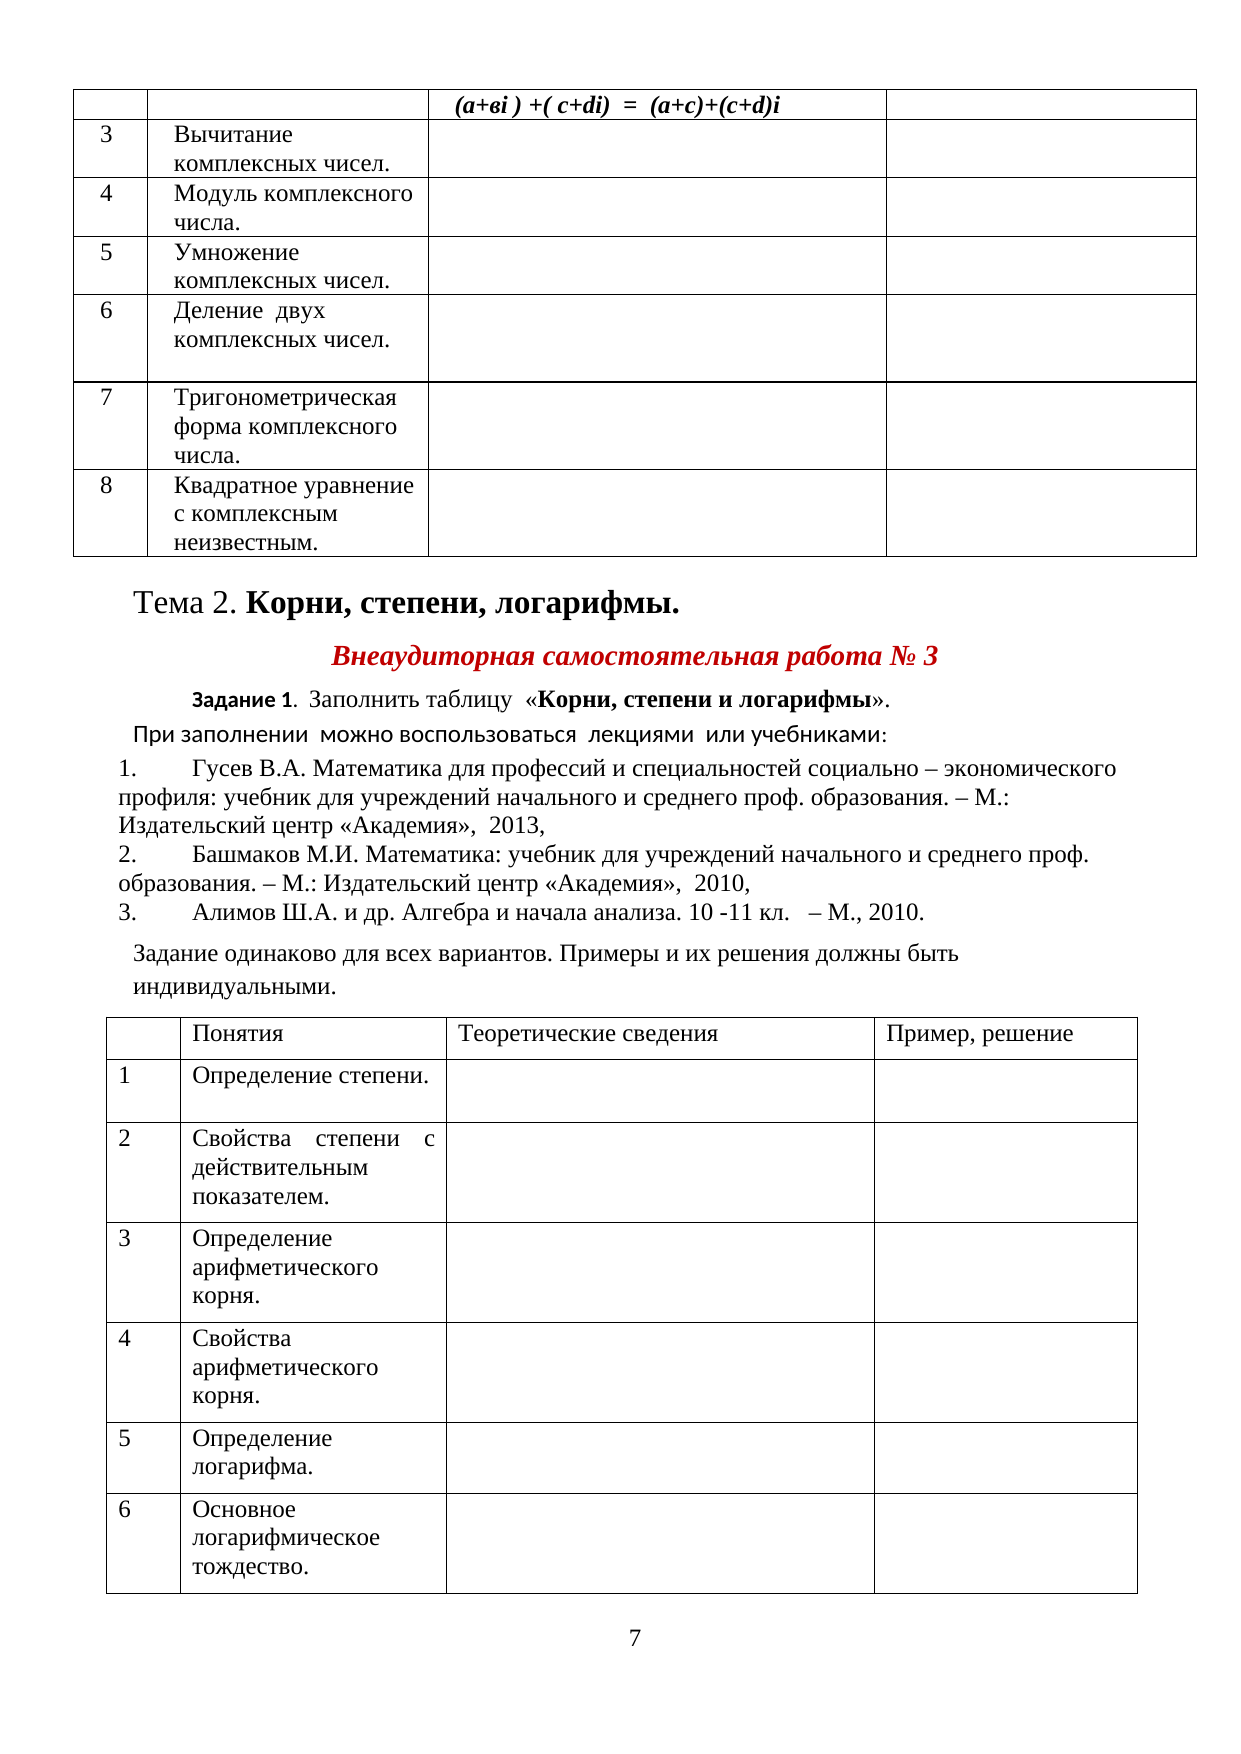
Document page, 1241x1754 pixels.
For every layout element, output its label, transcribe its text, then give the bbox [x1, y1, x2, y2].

table_cell [429, 295, 886, 381]
table_cell [875, 1060, 1137, 1122]
table_cell 2 [74, 90, 147, 118]
table_cell [875, 1323, 1137, 1422]
table_cell [429, 178, 886, 236]
table_cell Определение логарифма. [181, 1423, 446, 1493]
table_cell [429, 237, 886, 294]
table_cell Основное логарифмическое тождество. [181, 1494, 446, 1592]
list Башмаков М.И. Математика: учебник для учреждений начального и среднего проф. образования. – М.: Издательский центр «Академия», 2010, [118, 839, 1152, 897]
table_header Теоретические сведения [447, 1018, 874, 1059]
table_cell 6 [107, 1494, 180, 1592]
table_cell 2 [107, 1123, 180, 1222]
table_cell 3 [107, 1223, 180, 1322]
table_cell [875, 1423, 1137, 1493]
table_cell [447, 1060, 874, 1122]
table_cell Квадратное уравнение с комплексным неизвестным. [148, 470, 428, 556]
table_cell 1 [107, 1060, 180, 1122]
table_cell [875, 1223, 1137, 1322]
table_cell Умножение комплексных чисел. [148, 237, 428, 294]
table_cell [447, 1223, 874, 1322]
table_cell [447, 1494, 874, 1592]
table_cell 4 [74, 178, 147, 236]
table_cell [887, 90, 1196, 118]
table_cell [429, 120, 886, 177]
table_cell Определение арифметического корня. [181, 1223, 446, 1322]
table_cell [887, 470, 1196, 556]
table_cell 3 [74, 120, 147, 177]
table_header Понятия [181, 1018, 446, 1059]
table_cell [447, 1123, 874, 1222]
table_cell Модуль комплексного числа. [148, 178, 428, 236]
table_cell 5 [74, 237, 147, 294]
table_cell Свойства степени с действительным показателем. [181, 1123, 446, 1222]
table_cell [429, 383, 886, 469]
table_cell [447, 1423, 874, 1493]
table_cell [875, 1123, 1137, 1222]
table_cell [447, 1323, 874, 1422]
text При заполнении можно воспользоваться лекциями или учебниками: [133, 718, 1152, 749]
table_cell [887, 120, 1196, 177]
table_cell [887, 178, 1196, 236]
table_header Пример, решение [875, 1018, 1137, 1059]
text Тема 2. Корни, степени, логарифмы. [133, 582, 1152, 620]
text Внеаудиторная самостоятельная работа № 3 [118, 638, 1152, 672]
table_cell 5 [107, 1423, 180, 1493]
text Задание одинаково для всех вариантов. Примеры и их решения должны быть индивидуальными. [133, 938, 1152, 1000]
table_cell [429, 470, 886, 556]
list Гусев В.А. Математика для профессий и специальностей социально – экономического профиля: учебник для учреждений начального и среднего проф. образования. – М.: Издательский центр «Академия», 2013, [118, 753, 1152, 839]
table_cell [887, 295, 1196, 381]
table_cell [148, 90, 428, 118]
table_cell [887, 383, 1196, 469]
table_cell 8 [74, 470, 147, 556]
table_cell [887, 237, 1196, 294]
subtitle Алимов Ш.А. и др. Алгебра и начала анализа. 10 -11 кл. – М., 2010. [118, 897, 1152, 926]
table_cell Свойства арифметического корня. [181, 1323, 446, 1422]
table_cell 6 [74, 295, 147, 381]
table_cell Вычитание комплексных чисел. [148, 120, 428, 177]
table_header [107, 1018, 180, 1059]
table_cell [875, 1494, 1137, 1592]
text Задание 1. Заполнить таблицу «Корни, степени и логарифмы». [192, 684, 1152, 714]
table_cell Деление двух комплексных чисел. [148, 295, 428, 381]
table_cell Тригонометрическая форма комплексного числа. [148, 383, 428, 469]
table_cell Определение степени. [181, 1060, 446, 1122]
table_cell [429, 90, 886, 118]
table_cell 7 [74, 383, 147, 469]
table_cell 4 [107, 1323, 180, 1422]
